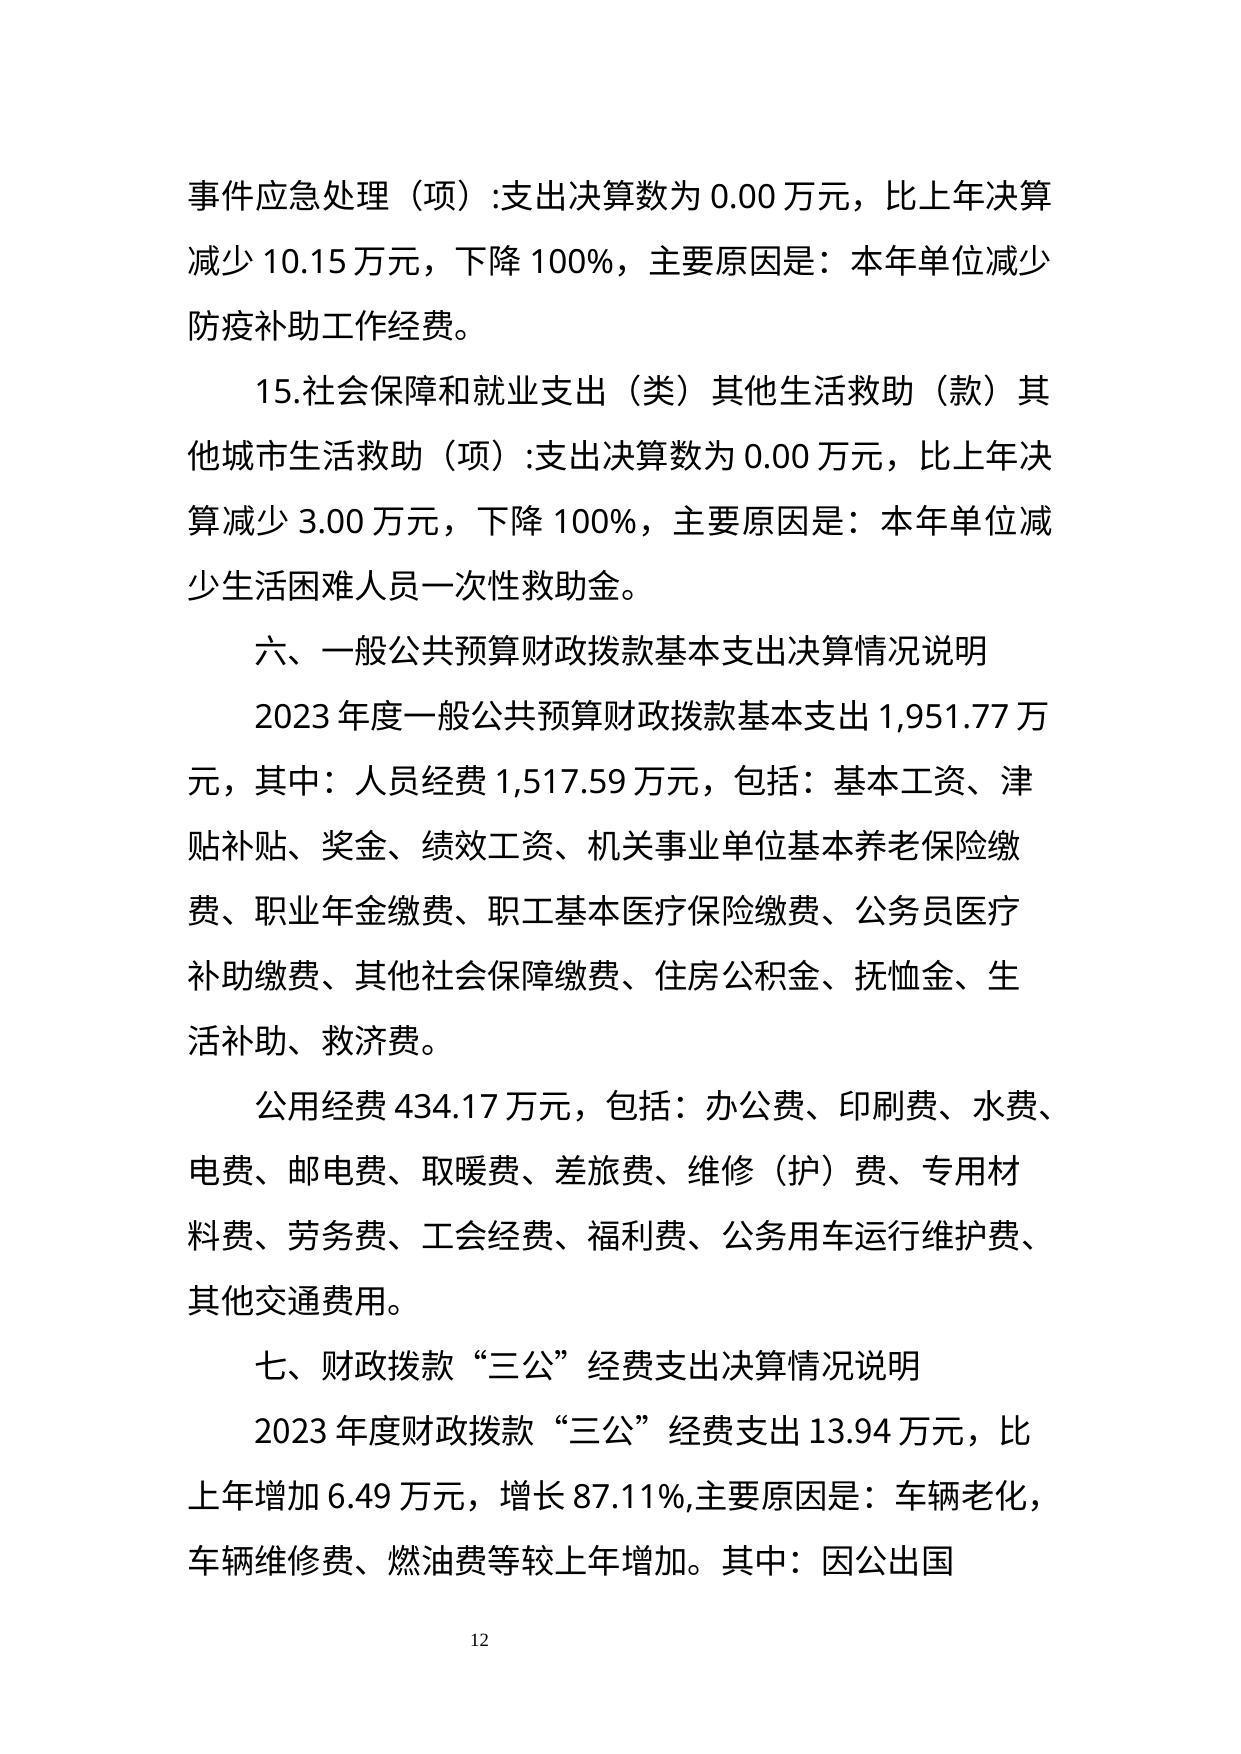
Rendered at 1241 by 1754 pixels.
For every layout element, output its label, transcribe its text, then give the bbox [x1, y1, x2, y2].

text 七、财政拨款“三公”经费支出决算情况说明 [187, 1332, 1053, 1397]
text 2023年度一般公共预算财政拨款基本支出1,951.77万元，其中：人员经费1,517.59万元，包括：基本工资、津贴补贴、奖金、绩效工资、机关事业单位基本养老保险缴费、职业年金缴费、职工基本医疗保险缴费、公务员医疗补助缴费、其他社会保障缴费、住房公积金、抚恤金、生活补助、救济费。 [187, 682, 1053, 1072]
text 公用经费434.17万元，包括：办公费、印刷费、水费、电费、邮电费、取暖费、差旅费、维修（护）费、专用材料费、劳务费、工会经费、福利费、公务用车运行维护费、其他交通费用。 [187, 1072, 1053, 1332]
text 六、一般公共预算财政拨款基本支出决算情况说明 [187, 617, 1053, 682]
text 15.社会保障和就业支出（类）其他生活救助（款）其他城市生活救助（项）:支出决算数为0.00万元，比上年决算减少3.00万元，下降100%，主要原因是：本年单位减少生活困难人员一次性救助金。 [187, 357, 1053, 617]
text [187, 1397, 1053, 1592]
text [187, 162, 1053, 357]
